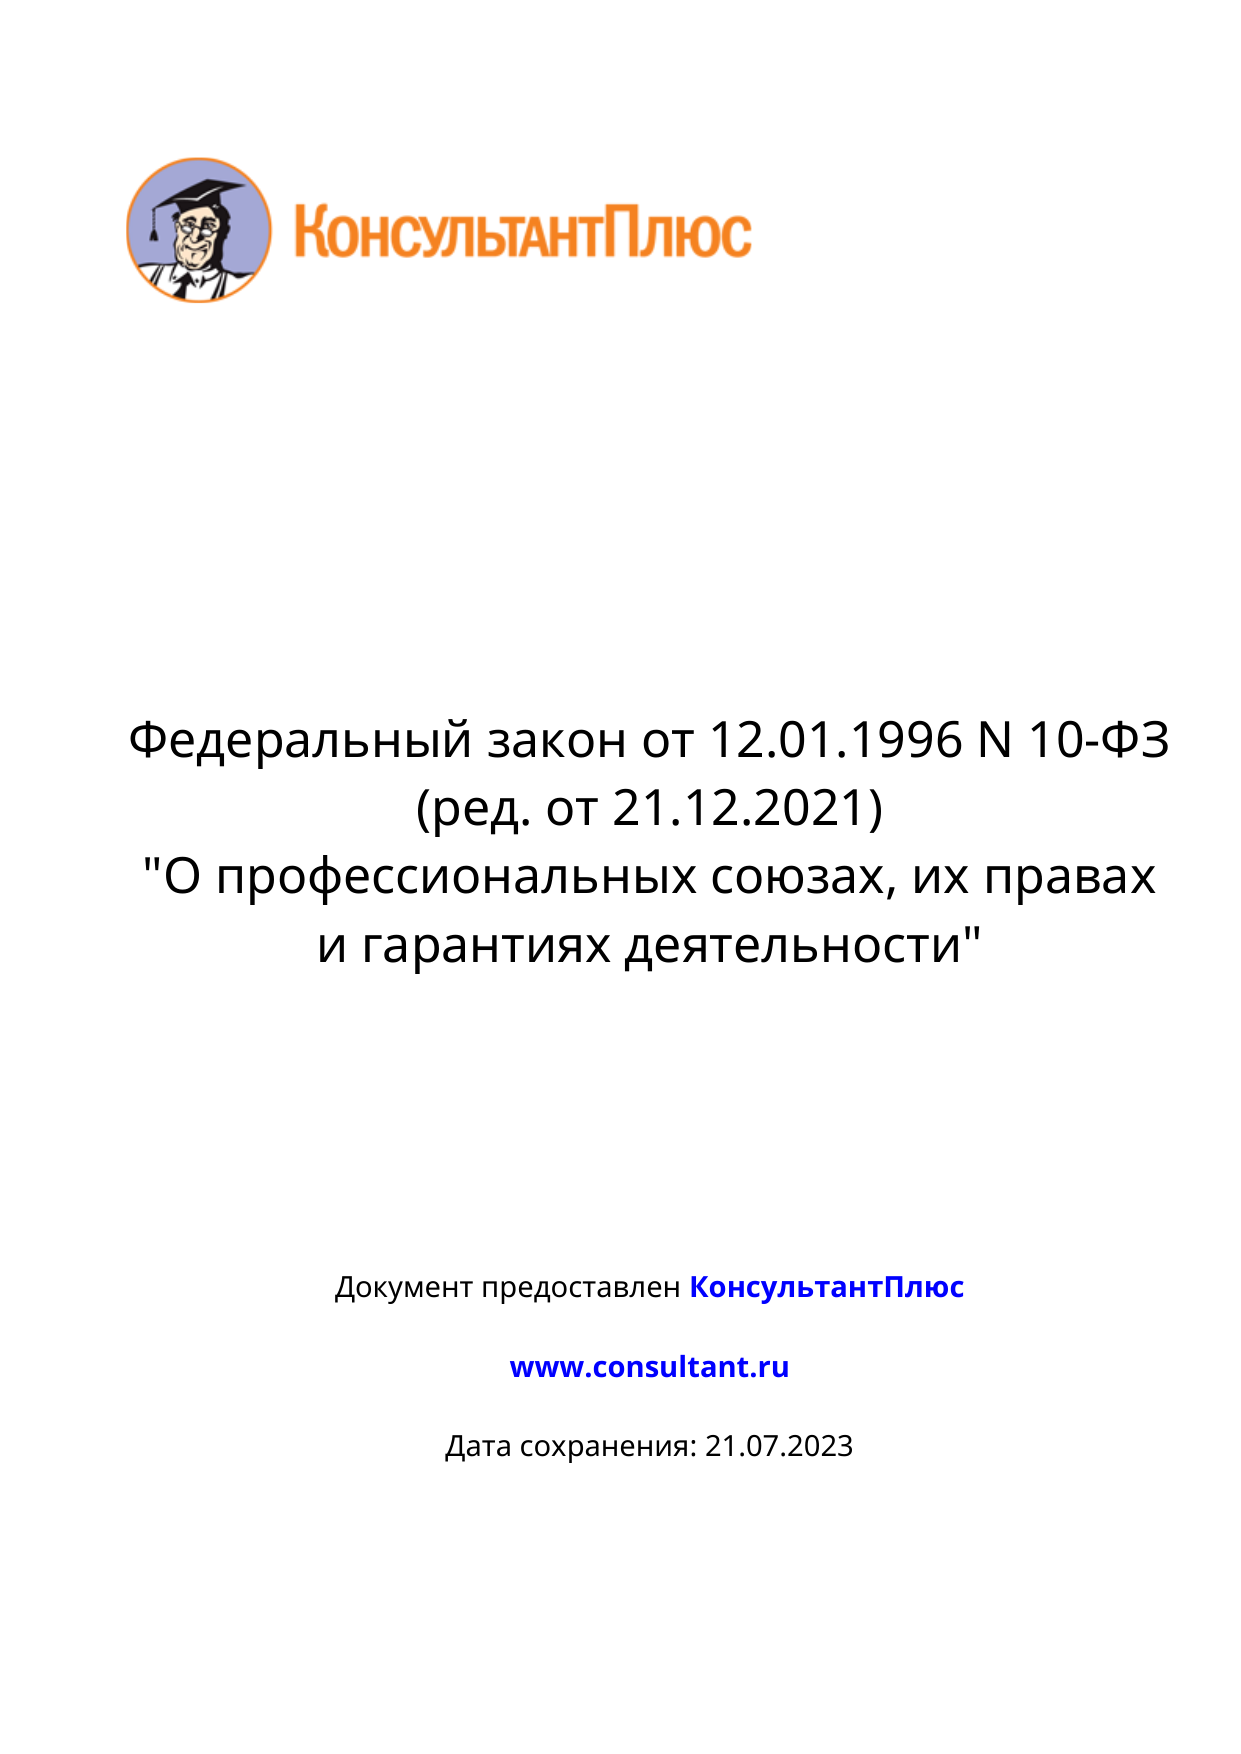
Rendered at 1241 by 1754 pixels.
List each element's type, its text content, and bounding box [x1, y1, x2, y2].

table_cell Документ предоставлен КонсультантПлюс www.consultant.ru Дата сохранения: 21.07.2023 [118, 1240, 1181, 1531]
table_header [118, 150, 1181, 441]
table_cell Федеральный закон от 12.01.1996 N 10-ФЗ (ред. от 21.12.2021) "О профессиональных союзах, их правах и гарантиях деятельности" [118, 441, 1181, 1240]
picture [126, 156, 752, 305]
